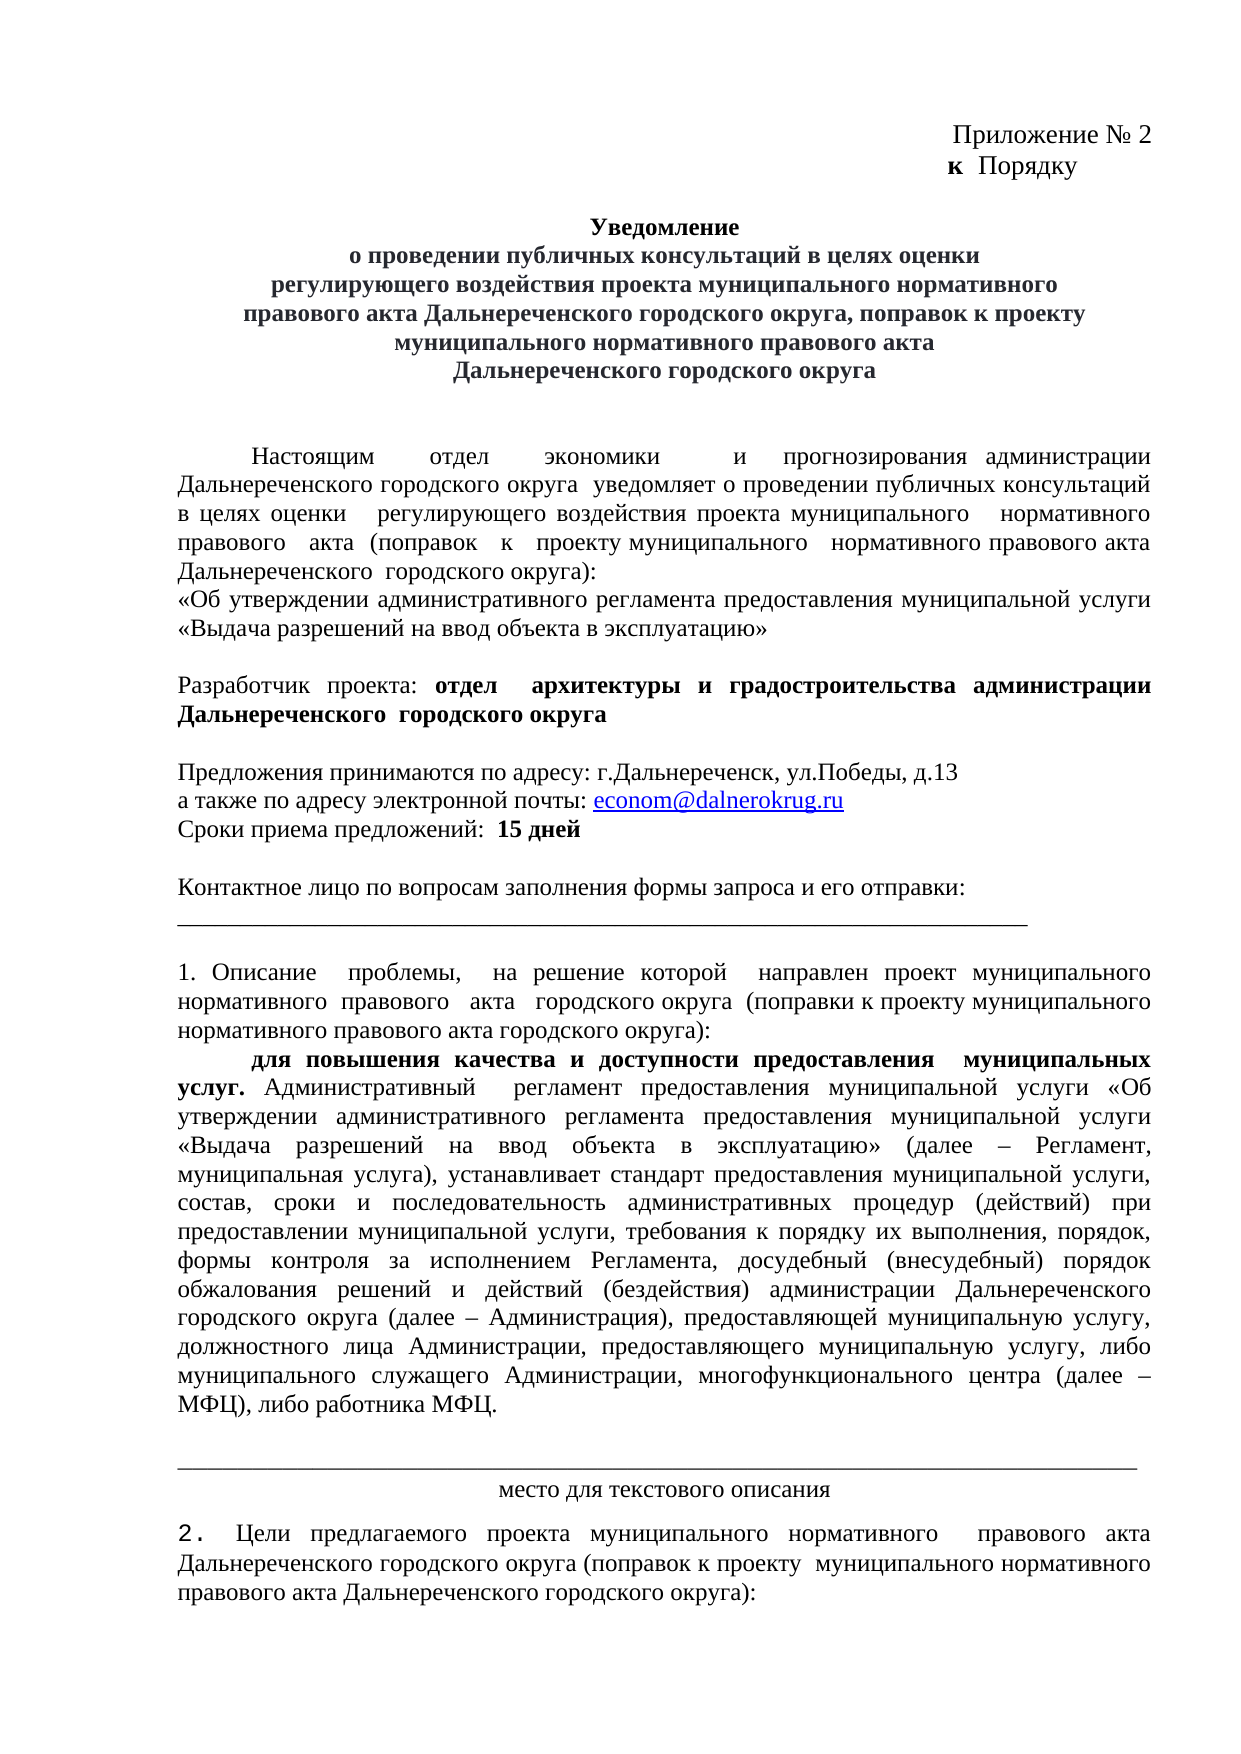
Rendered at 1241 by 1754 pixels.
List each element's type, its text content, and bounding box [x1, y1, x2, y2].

text Уведомление [177, 212, 1152, 240]
text Дальнереченского городского округа [177, 355, 1152, 384]
text ________________________________________________________________ [177, 1446, 1152, 1474]
text о проведении публичных консультаций в целях оценки [177, 240, 1152, 269]
text к Порядку [177, 149, 1152, 180]
text Настоящим отдел экономики и прогнозирования администрации Дальнереченского городского округа уведомляет о проведении публичных консультаций в целях оценки регулирующего воздействия проекта муниципального нормативного правового акта (поправок к проекту муниципального нормативного правового акта Дальнереченского городского округа): [177, 441, 1152, 584]
text регулирующего воздействия проекта муниципального нормативного [177, 269, 1152, 298]
text ____________________________________________________________________ [177, 900, 1152, 929]
text а также по адресу электронной почты: econom@dalnerokrug.ru [177, 785, 1152, 814]
text Сроки приема предложений: 15 дней [177, 814, 1152, 843]
text Приложение № 2 [177, 118, 1152, 149]
text место для текстового описания [177, 1474, 1152, 1503]
text Разработчик проекта: отдел архитектуры и градостроительства администрации Дальнереченского городского округа [177, 670, 1152, 728]
text «Об утверждении административного регламента предоставления муниципальной услуги «Выдача разрешений на ввод объекта в эксплуатацию» [177, 584, 1152, 642]
text Контактное лицо по вопросам заполнения формы запроса и его отправки: [177, 872, 1152, 900]
text 2. Цели предлагаемого проекта муниципального нормативного правового акта Дальнереченского городского округа (поправок к проекту муниципального нормативного правового акта Дальнереченского городского округа): [177, 1518, 1152, 1606]
text правового акта Дальнереченского городского округа, поправок к проекту муниципального нормативного правового акта [177, 298, 1152, 355]
text для повышения качества и доступности предоставления муниципальных услуг. Административный регламент предоставления муниципальной услуги «Об утверждении административного регламента предоставления муниципальной услуги «Выдача разрешений на ввод объекта в эксплуатацию» (далее – Регламент, муниципальная услуга), устанавливает стандарт предоставления муниципальной услуги, состав, сроки и последовательность административных процедур (действий) при предоставлении муниципальной услуги, требования к порядку их выполнения, порядок, формы контроля за исполнением Регламента, досудебный (внесудебный) порядок обжалования решений и действий (бездействия) администрации Дальнереченского городского округа (далее – Администрация), предоставляющей муниципальную услугу, должностного лица Администрации, предоставляющего муниципальную услугу, либо муниципального служащего Администрации, многофункционального центра (далее – МФЦ), либо работника МФЦ. [177, 1044, 1152, 1417]
text 1. Описание проблемы, на решение которой направлен проект муниципального нормативного правового акта городского округа (поправки к проекту муниципального нормативного правового акта городского округа): [177, 957, 1152, 1044]
text Предложения принимаются по адресу: г.Дальнереченск, ул.Победы, д.13 [177, 757, 1152, 785]
